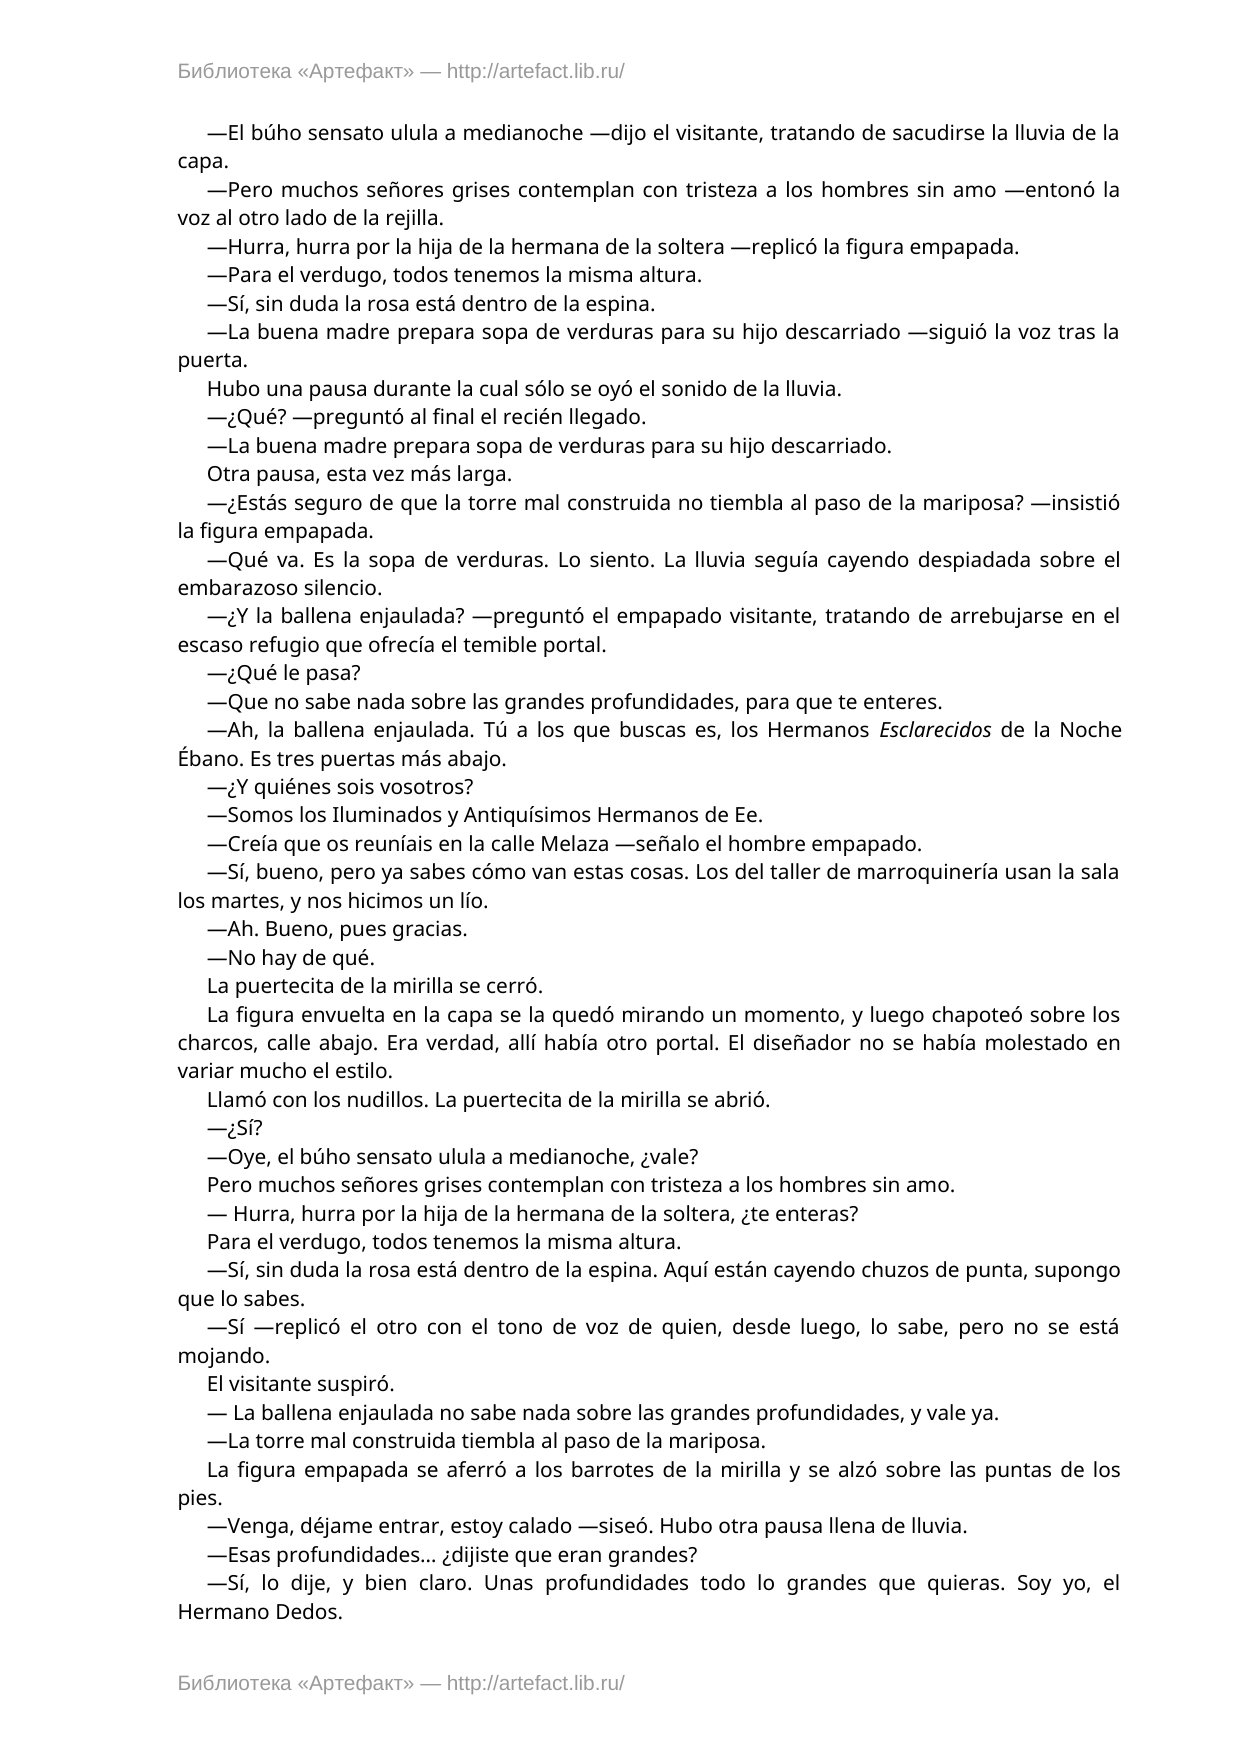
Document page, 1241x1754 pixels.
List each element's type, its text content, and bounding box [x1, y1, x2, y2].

text —Que no sabe nada sobre las grandes profundidades, para que te enteres. [177, 687, 1122, 715]
text —Sí, bueno, pero ya sabes cómo van estas cosas. Los del taller de marroquinería usan la sala los martes, y nos hicimos un lío. [177, 857, 1122, 914]
text —Ah, la ballena enjaulada. Tú a los que buscas es, los Hermanos Esclarecidos de la Noche Ébano. Es tres puertas más abajo. [177, 715, 1122, 772]
text Pero muchos señores grises contemplan con tristeza a los hombres sin amo. [177, 1170, 1122, 1199]
text —Ah. Bueno, pues gracias. [177, 914, 1122, 943]
text —La buena madre prepara sopa de verduras para su hijo descarriado. [177, 431, 1122, 459]
text —Sí, sin duda la rosa está dentro de la espina. [177, 289, 1122, 317]
text —¿Sí? [177, 1113, 1122, 1142]
text —Somos los Iluminados y Antiquísimos Hermanos de Ee. [177, 801, 1122, 829]
text —Creía que os reuníais en la calle Melaza —señalo el hombre empapado. [177, 829, 1122, 857]
text El visitante suspiró. [177, 1369, 1122, 1398]
text La figura envuelta en la capa se la quedó mirando un momento, y luego chapoteó sobre los charcos, calle abajo. Era verdad, allí había otro portal. El diseñador no se había molestado en variar mucho el estilo. [177, 1000, 1122, 1085]
text —La buena madre prepara sopa de verduras para su hijo descarriado —siguió la voz tras la puerta. [177, 317, 1122, 374]
text —Para el verdugo, todos tenemos la misma altura. [177, 260, 1122, 289]
text —¿Qué le pasa? [177, 658, 1122, 687]
text — Hurra, hurra por la hija de la hermana de la soltera, ¿te enteras? [177, 1199, 1122, 1227]
text —Pero muchos señores grises contemplan con tristeza a los hombres sin amo —entonó la voz al otro lado de la rejilla. [177, 175, 1122, 232]
text La figura empapada se aferró a los barrotes de la mirilla y se alzó sobre las puntas de los pies. [177, 1455, 1122, 1512]
text La puertecita de la mirilla se cerró. [177, 971, 1122, 1000]
text —La torre mal construida tiembla al paso de la mariposa. [177, 1426, 1122, 1455]
text — La ballena enjaulada no sabe nada sobre las grandes profundidades, y vale ya. [177, 1398, 1122, 1426]
text —¿Y la ballena enjaulada? —preguntó el empapado visitante, tratando de arrebujarse en el escaso refugio que ofrecía el temible portal. [177, 602, 1122, 658]
text Para el verdugo, todos tenemos la misma altura. [177, 1227, 1122, 1256]
text —Sí —replicó el otro con el tono de voz de quien, desde luego, lo sabe, pero no se está mojando. [177, 1312, 1122, 1369]
text Hubo una pausa durante la cual sólo se oyó el sonido de la lluvia. [177, 374, 1122, 402]
text —¿Y quiénes sois vosotros? [177, 772, 1122, 801]
text —Venga, déjame entrar, estoy calado —siseó. Hubo otra pausa llena de lluvia. [177, 1512, 1122, 1540]
text —Oye, el búho sensato ulula a medianoche, ¿vale? [177, 1142, 1122, 1170]
text —Qué va. Es la sopa de verduras. Lo siento. La lluvia seguía cayendo despiadada sobre el embarazoso silencio. [177, 545, 1122, 602]
text —No hay de qué. [177, 943, 1122, 971]
text —¿Qué? —preguntó al final el recién llegado. [177, 402, 1122, 431]
text —¿Estás seguro de que la torre mal construida no tiembla al paso de la mariposa? —insistió la figura empapada. [177, 488, 1122, 545]
text Llamó con los nudillos. La puertecita de la mirilla se abrió. [177, 1085, 1122, 1113]
text —Sí, sin duda la rosa está dentro de la espina. Aquí están cayendo chuzos de punta, supongo que lo sabes. [177, 1256, 1122, 1312]
text —El búho sensato ulula a medianoche —dijo el visitante, tratando de sacudirse la lluvia de la capa. [177, 118, 1122, 175]
text Otra pausa, esta vez más larga. [177, 459, 1122, 488]
text —Sí, lo dije, y bien claro. Unas profundidades todo lo grandes que quieras. Soy yo, el Hermano Dedos. [177, 1568, 1122, 1625]
text —Esas profundidades… ¿dijiste que eran grandes? [177, 1540, 1122, 1568]
text —Hurra, hurra por la hija de la hermana de la soltera —replicó la figura empapada. [177, 232, 1122, 260]
